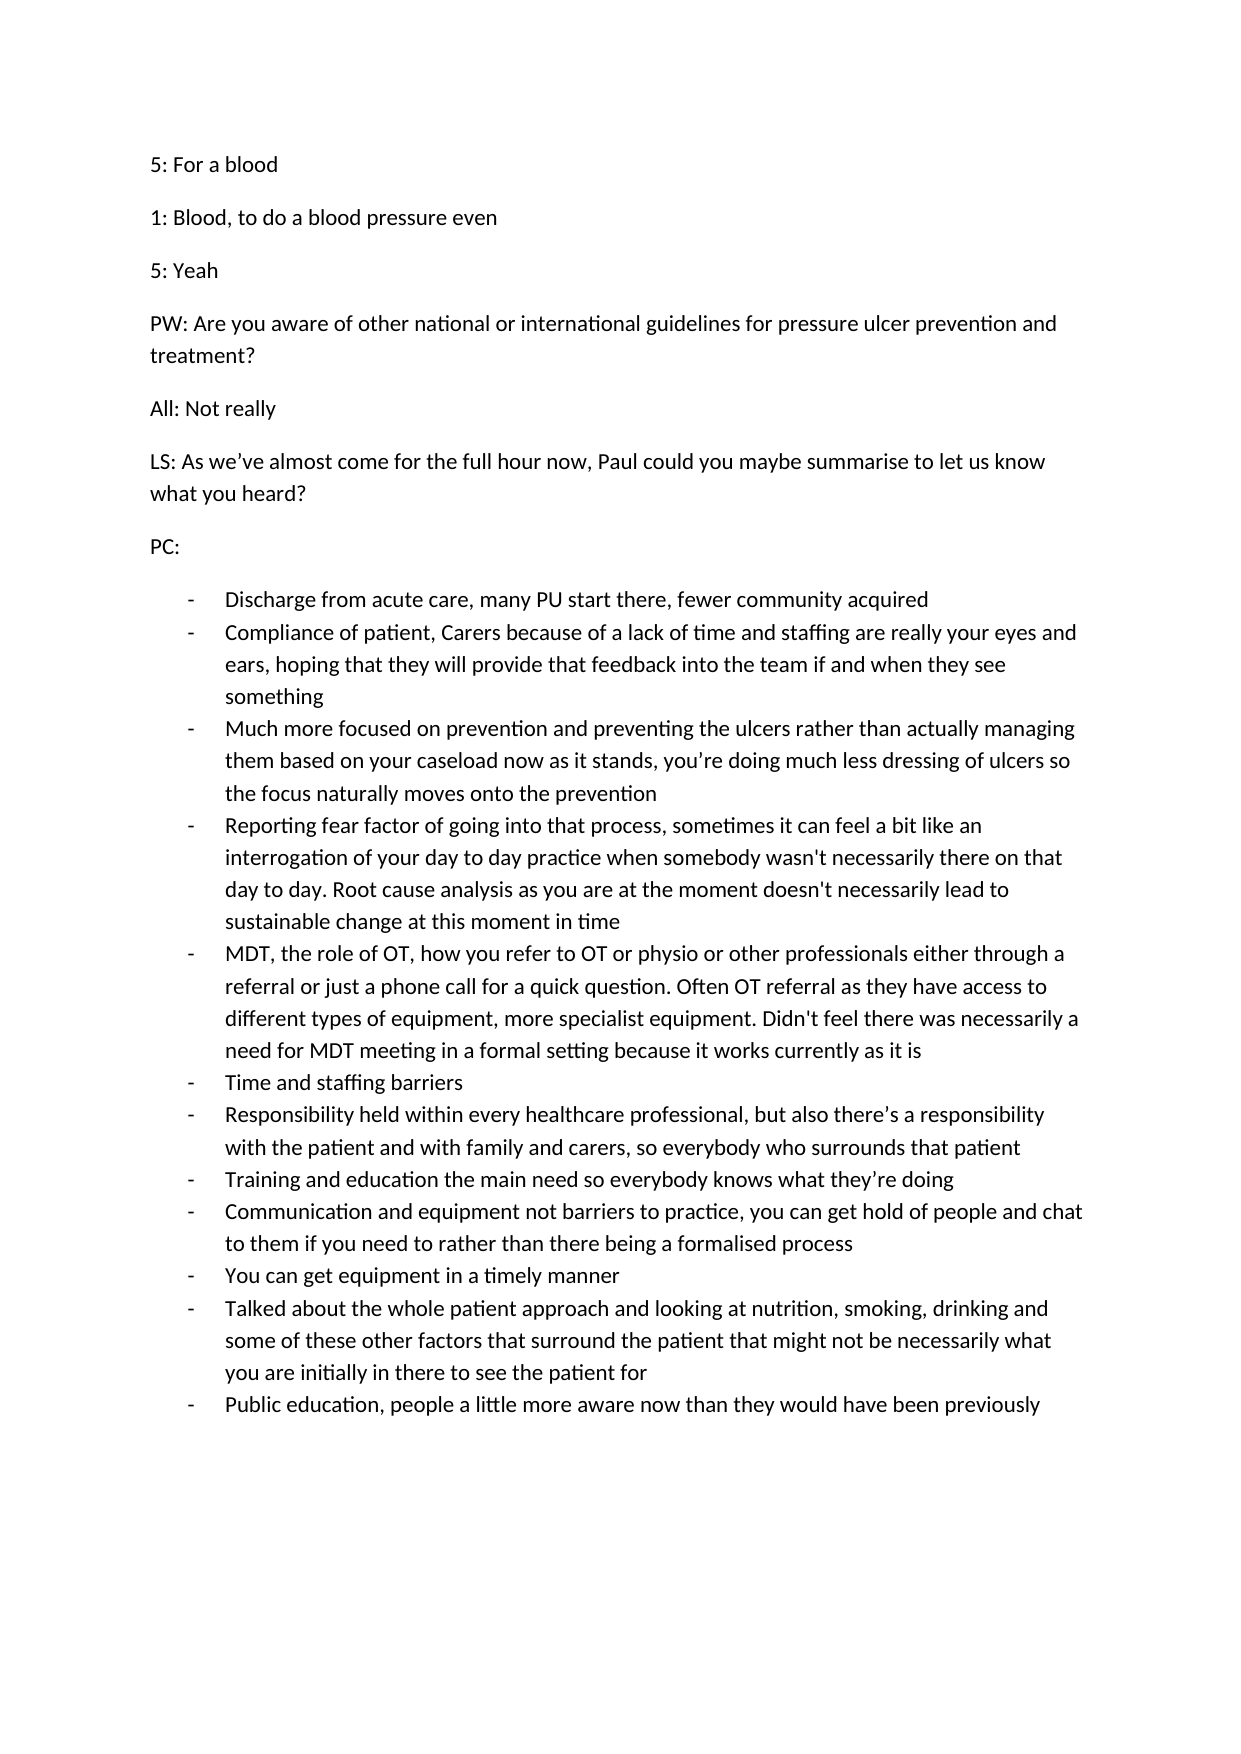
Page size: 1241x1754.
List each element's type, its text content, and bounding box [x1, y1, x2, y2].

list Much more focused on prevention and preventing the ulcers rather than actually managing them based on your caseload now as it stands, you’re doing much less dressing of ulcers so the focus naturally moves onto the prevention [187, 714, 1090, 807]
list MDT, the role of OT, how you refer to OT or physio or other professionals either through a referral or just a phone call for a quick question. Often OT referral as they have access to different types of equipment, more specialist equipment. Didn't feel there was necessarily a need for MDT meeting in a formal setting because it works currently as it is [187, 939, 1090, 1064]
list You can get equipment in a timely manner [187, 1261, 1090, 1289]
text LS: As we’ve almost come for the full hour now, Paul could you maybe summarise to let us know what you heard? [150, 447, 1090, 507]
list Discharge from acute care, many PU start there, fewer community acquired [187, 586, 1090, 613]
text PW: Are you aware of other national or international guidelines for pressure ulcer prevention and treatment? [150, 309, 1090, 369]
list Reporting fear factor of going into that process, sometimes it can feel a bit like an interrogation of your day to day practice when somebody wasn't necessarily there on that day to day. Root cause analysis as you are at the moment doesn't necessarily lead to sustainable change at this moment in time [187, 811, 1090, 935]
list Talked about the whole patient approach and looking at nutrition, smoking, drinking and some of these other factors that surround the patient that might not be necessarily what you are initially in there to see the patient for [187, 1294, 1090, 1386]
list Communication and equipment not barriers to practice, you can get hold of people and chat to them if you need to rather than there being a formalised process [187, 1197, 1090, 1257]
list Training and education the main need so everybody knows what they’re doing [187, 1165, 1090, 1193]
list Responsibility held within every healthcare professional, but also there’s a responsibility with the patient and with family and carers, so everybody who surrounds that patient [187, 1101, 1090, 1161]
text 1: Blood, to do a blood pressure even [150, 203, 1090, 231]
list Public education, people a little more aware now than they would have been previously [187, 1390, 1090, 1418]
text 5: For a blood [150, 150, 1090, 178]
text 5: Yeah [150, 256, 1090, 284]
list Compliance of patient, Carers because of a lack of time and staffing are really your eyes and ears, hoping that they will provide that feedback into the team if and when they see something [187, 618, 1090, 710]
text All: Not really [150, 394, 1090, 422]
list Time and staffing barriers [187, 1068, 1090, 1096]
text PC: [150, 532, 1090, 561]
